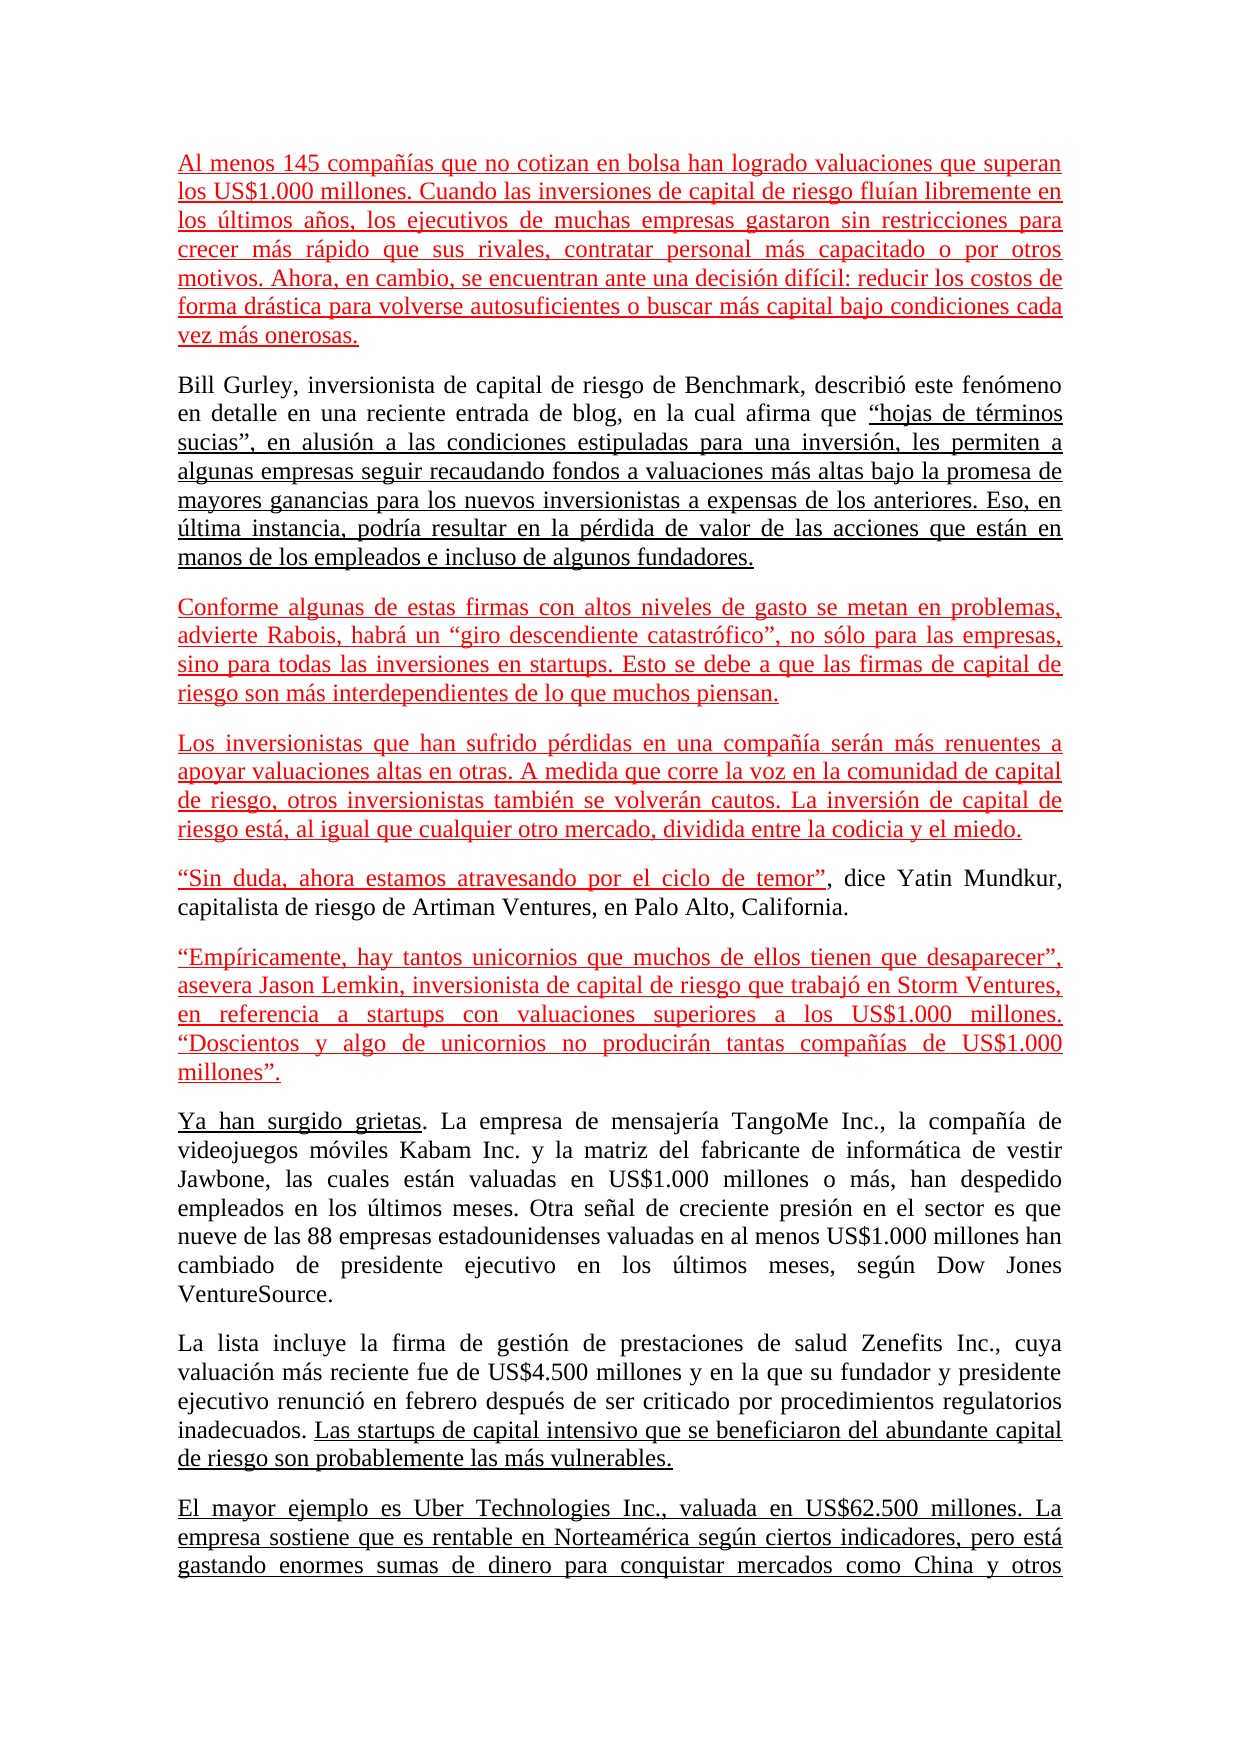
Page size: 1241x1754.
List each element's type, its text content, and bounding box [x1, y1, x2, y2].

text Los inversionistas que han sufrido pérdidas en una compañía serán más renuentes a apoyar valuaciones altas en otras. A medida que corre la voz en la comunidad de capital de riesgo, otros inversionistas también se volverán cautos. La inversión de capital de riesgo está, al igual que cualquier otro mercado, dividida entre la codicia y el miedo. [177, 811, 1063, 843]
text Los inversionistas que han sufrido pérdidas en una compañía serán más renuentes a apoyar valuaciones altas en otras. A medida que corre la voz en la comunidad de capital de riesgo, otros inversionistas también se volverán cautos. La inversión de capital de riesgo está, al igual que cualquier otro mercado, dividida entre la codicia y el miedo. [177, 728, 1063, 753]
text “Empíricamente, hay tantos unicornios que muchos de ellos tienen que desaparecer”, asevera Jason Lemkin, inversionista de capital de riesgo que trabajó en Storm Ventures, en referencia a startups con valuaciones superiores a los US$1.000 millones. “Doscientos y algo de unicornios no producirán tantas compañías de US$1.000 millones”. [177, 1025, 1063, 1053]
text “Empíricamente, hay tantos unicornios que muchos de ellos tienen que desaparecer”, asevera Jason Lemkin, inversionista de capital de riesgo que trabajó en Storm Ventures, en referencia a startups con valuaciones superiores a los US$1.000 millones. “Doscientos y algo de unicornios no producirán tantas compañías de US$1.000 millones”. [177, 942, 1063, 967]
text Bill Gurley, inversionista de capital de riesgo de Benchmark, describió este fenómeno en detalle en una reciente entrada de blog, en la cual afirma que “hojas de términos sucias”, en alusión a las condiciones estipuladas para una inversión, les permiten a algunas empresas seguir recaudando fondos a valuaciones más altas bajo la promesa de mayores ganancias para los nuevos inversionistas a expensas de los anteriores. Eso, en última instancia, podría resultar en la pérdida de valor de las acciones que están en manos de los empleados e incluso de algunos fundadores. [177, 482, 1063, 538]
text Los inversionistas que han sufrido pérdidas en una compañía serán más renuentes a apoyar valuaciones altas en otras. A medida que corre la voz en la comunidad de capital de riesgo, otros inversionistas también se volverán cautos. La inversión de capital de riesgo está, al igual que cualquier otro mercado, dividida entre la codicia y el miedo. [177, 754, 1063, 810]
text Ya han surgido grietas. La empresa de mensajería TangoMe Inc., la compañía de videojuegos móviles Kabam Inc. y la matriz del fabricante de informática de vestir Jawbone, las cuales están valuadas en US$1.000 millones o más, han despedido empleados en los últimos meses. Otra señal de creciente presión en el sector es que nueve de las 88 empresas estadounidenses valuadas en al menos US$1.000 millones han cambiado de presidente ejecutivo en los últimos meses, según Dow Jones VentureSource. [177, 1106, 1063, 1308]
text Bill Gurley, inversionista de capital de riesgo de Benchmark, describió este fenómeno en detalle en una reciente entrada de blog, en la cual afirma que “hojas de términos sucias”, en alusión a las condiciones estipuladas para una inversión, les permiten a algunas empresas seguir recaudando fondos a valuaciones más altas bajo la promesa de mayores ganancias para los nuevos inversionistas a expensas de los anteriores. Eso, en última instancia, podría resultar en la pérdida de valor de las acciones que están en manos de los empleados e incluso de algunos fundadores. [177, 370, 1063, 452]
text “Sin duda, ahora estamos atravesando por el ciclo de temor”, dice Yatin Mundkur, capitalista de riesgo de Artiman Ventures, en Palo Alto, California. [177, 863, 1063, 921]
text Conforme algunas de estas firmas con altos niveles de gasto se metan en problemas, advierte Rabois, habrá un “giro descendiente catastrófico”, no sólo para las empresas, sino para todas las inversiones en startups. Esto se debe a que las firmas de capital de riesgo son más interdependientes de lo que muchos piensan. [177, 675, 1063, 707]
text “Empíricamente, hay tantos unicornios que muchos de ellos tienen que desaparecer”, asevera Jason Lemkin, inversionista de capital de riesgo que trabajó en Storm Ventures, en referencia a startups con valuaciones superiores a los US$1.000 millones. “Doscientos y algo de unicornios no producirán tantas compañías de US$1.000 millones”. [177, 997, 1063, 1024]
text Conforme algunas de estas firmas con altos niveles de gasto se metan en problemas, advierte Rabois, habrá un “giro descendiente catastrófico”, no sólo para las empresas, sino para todas las inversiones en startups. Esto se debe a que las firmas de capital de riesgo son más interdependientes de lo que muchos piensan. [177, 592, 1063, 646]
text “Empíricamente, hay tantos unicornios que muchos de ellos tienen que desaparecer”, asevera Jason Lemkin, inversionista de capital de riesgo que trabajó en Storm Ventures, en referencia a startups con valuaciones superiores a los US$1.000 millones. “Doscientos y algo de unicornios no producirán tantas compañías de US$1.000 millones”. [177, 1054, 1063, 1086]
text La lista incluye la firma de gestión de prestaciones de salud Zenefits Inc., cuya valuación más reciente fue de US$4.500 millones y en la que su fundador y presidente ejecutivo renunció en febrero después de ser criticado por procedimientos regulatorios inadecuados. Las startups de capital intensivo que se beneficiaron del abundante capital de riesgo son probablemente las más vulnerables. [177, 1328, 1063, 1472]
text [177, 1548, 1063, 1576]
text Conforme algunas de estas firmas con altos niveles de gasto se metan en problemas, advierte Rabois, habrá un “giro descendiente catastrófico”, no sólo para las empresas, sino para todas las inversiones en startups. Esto se debe a que las firmas de capital de riesgo son más interdependientes de lo que muchos piensan. [177, 647, 1063, 674]
text “Empíricamente, hay tantos unicornios que muchos de ellos tienen que desaparecer”, asevera Jason Lemkin, inversionista de capital de riesgo que trabajó en Storm Ventures, en referencia a startups con valuaciones superiores a los US$1.000 millones. “Doscientos y algo de unicornios no producirán tantas compañías de US$1.000 millones”. [177, 968, 1063, 996]
text Al menos 145 compañías que no cotizan en bolsa han logrado valuaciones que superan los US$1.000 millones. Cuando las inversiones de capital de riesgo fluían libremente en los últimos años, los ejecutivos de muchas empresas gastaron sin restricciones para crecer más rápido que sus rivales, contratar personal más capacitado o por otros motivos. Ahora, en cambio, se encuentran ante una decisión difícil: reducir los costos de forma drástica para volverse autosuficientes o buscar más capital bajo condiciones cada vez más onerosas. [177, 148, 1063, 201]
